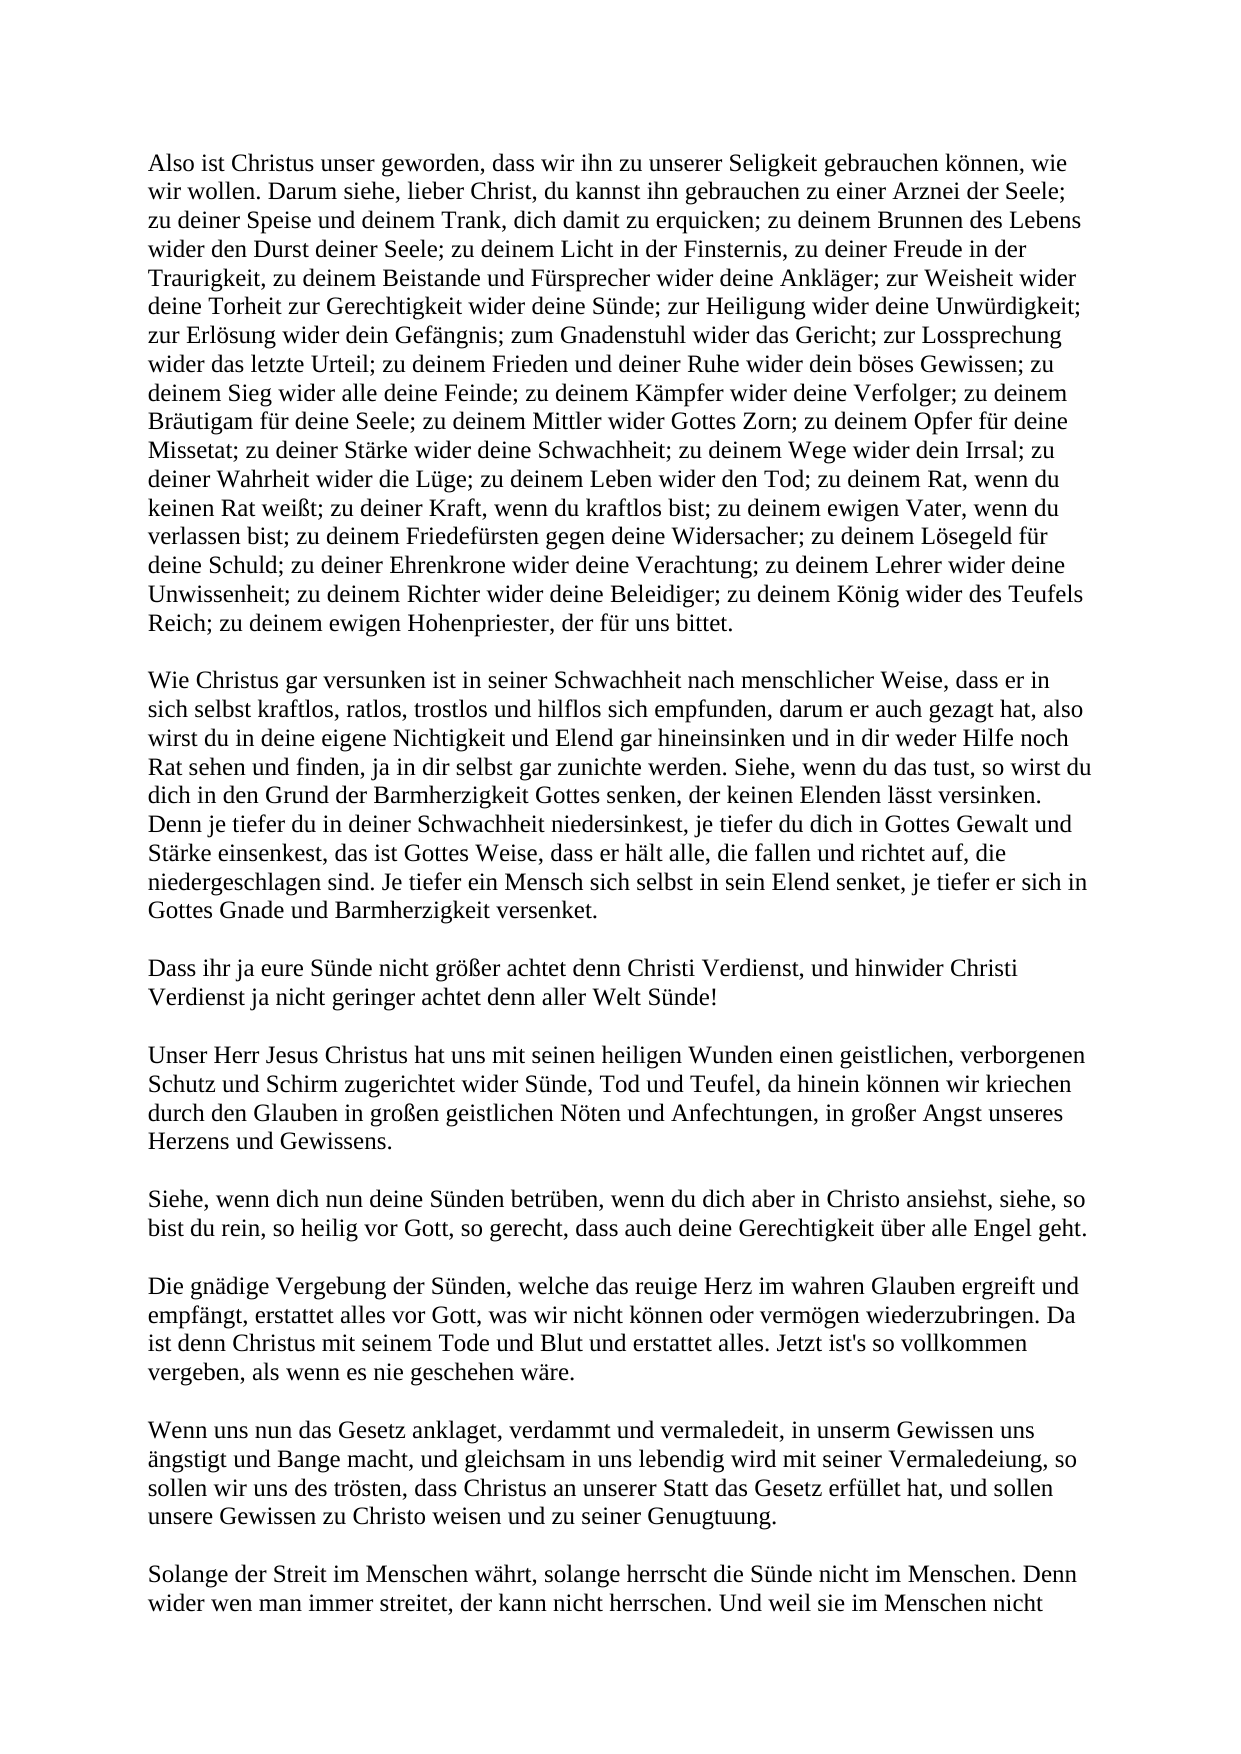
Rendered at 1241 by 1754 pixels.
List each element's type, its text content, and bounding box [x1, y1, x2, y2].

text Dass ihr ja eure Sünde nicht größer achtet denn Christi Verdienst, und hinwider Christi Verdienst ja nicht geringer achtet denn aller Welt Sünde! [148, 953, 1093, 1011]
text Siehe, wenn dich nun deine Sünden betrüben, wenn du dich aber in Christo ansiehst, siehe, so bist du rein, so heilig vor Gott, so gerecht, dass auch deine Gerechtigkeit über alle Engel geht. [148, 1184, 1093, 1242]
text Also ist Christus unser geworden, dass wir ihn zu unserer Seligkeit gebrauchen können, wie wir wollen. Darum siehe, lieber Christ, du kannst ihn gebrauchen zu einer Arznei der Seele; zu deiner Speise und deinem Trank, dich damit zu erquicken; zu deinem Brunnen des Lebens wider den Durst deiner Seele; zu deinem Licht in der Finsternis, zu deiner Freude in der Traurigkeit, zu deinem Beistande und Fürsprecher wider deine Ankläger; zur Weisheit wider deine Torheit zur Gerechtigkeit wider deine Sünde; zur Heiligung wider deine Unwürdigkeit; zur Erlösung wider dein Gefängnis; zum Gnadenstuhl wider das Gericht; zur Lossprechung wider das letzte Urteil; zu deinem Frieden und deiner Ruhe wider dein böses Gewissen; zu deinem Sieg wider alle deine Feinde; zu deinem Kämpfer wider deine Verfolger; zu deinem Bräutigam für deine Seele; zu deinem Mittler wider Gottes Zorn; zu deinem Opfer für deine Missetat; zu deiner Stärke wider deine Schwachheit; zu deinem Wege wider dein Irrsal; zu deiner Wahrheit wider die Lüge; zu deinem Leben wider den Tod; zu deinem Rat, wenn du keinen Rat weißt; zu deiner Kraft, wenn du kraftlos bist; zu deinem ewigen Vater, wenn du verlassen bist; zu deinem Friedefürsten gegen deine Widersacher; zu deinem Lösegeld für deine Schuld; zu deiner Ehrenkrone wider deine Verachtung; zu deinem Lehrer wider deine Unwissenheit; zu deinem Richter wider deine Beleidiger; zu deinem König wider des Teufels Reich; zu deinem ewigen Hohenpriester, der für uns bittet. [148, 148, 1093, 636]
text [148, 1559, 1093, 1617]
text Die gnädige Vergebung der Sünden, welche das reuige Herz im wahren Glauben ergreift und empfängt, erstattet alles vor Gott, was wir nicht können oder vermögen wiederzubringen. Da ist denn Christus mit seinem Tode und Blut und erstattet alles. Jetzt ist's so vollkommen vergeben, als wenn es nie geschehen wäre. [148, 1271, 1093, 1386]
text Wie Christus gar versunken ist in seiner Schwachheit nach menschlicher Weise, dass er in sich selbst kraftlos, ratlos, trostlos und hilflos sich empfunden, darum er auch gezagt hat, also wirst du in deine eigene Nichtigkeit und Elend gar hineinsinken und in dir weder Hilfe noch Rat sehen und finden, ja in dir selbst gar zunichte werden. Siehe, wenn du das tust, so wirst du dich in den Grund der Barmherzigkeit Gottes senken, der keinen Elenden lässt versinken. Denn je tiefer du in deiner Schwachheit niedersinkest, je tiefer du dich in Gottes Gewalt und Stärke einsenkest, das ist Gottes Weise, dass er hält alle, die fallen und richtet auf, die niedergeschlagen sind. Je tiefer ein Mensch sich selbst in sein Elend senket, je tiefer er sich in Gottes Gnade und Barmherzigkeit versenket. [148, 666, 1093, 924]
text Unser Herr Jesus Christus hat uns mit seinen heiligen Wunden einen geistlichen, verborgenen Schutz und Schirm zugerichtet wider Sünde, Tod und Teufel, da hinein können wir kriechen durch den Glauben in großen geistlichen Nöten und Anfechtungen, in großer Angst unseres Herzens und Gewissens. [148, 1040, 1093, 1155]
text Wenn uns nun das Gesetz anklaget, verdammt und vermaledeit, in unserm Gewissen uns ängstigt und Bange macht, und gleichsam in uns lebendig wird mit seiner Vermaledeiung, so sollen wir uns des trösten, dass Christus an unserer Statt das Gesetz erfüllet hat, und sollen unsere Gewissen zu Christo weisen und zu seiner Genugtuung. [148, 1415, 1093, 1530]
